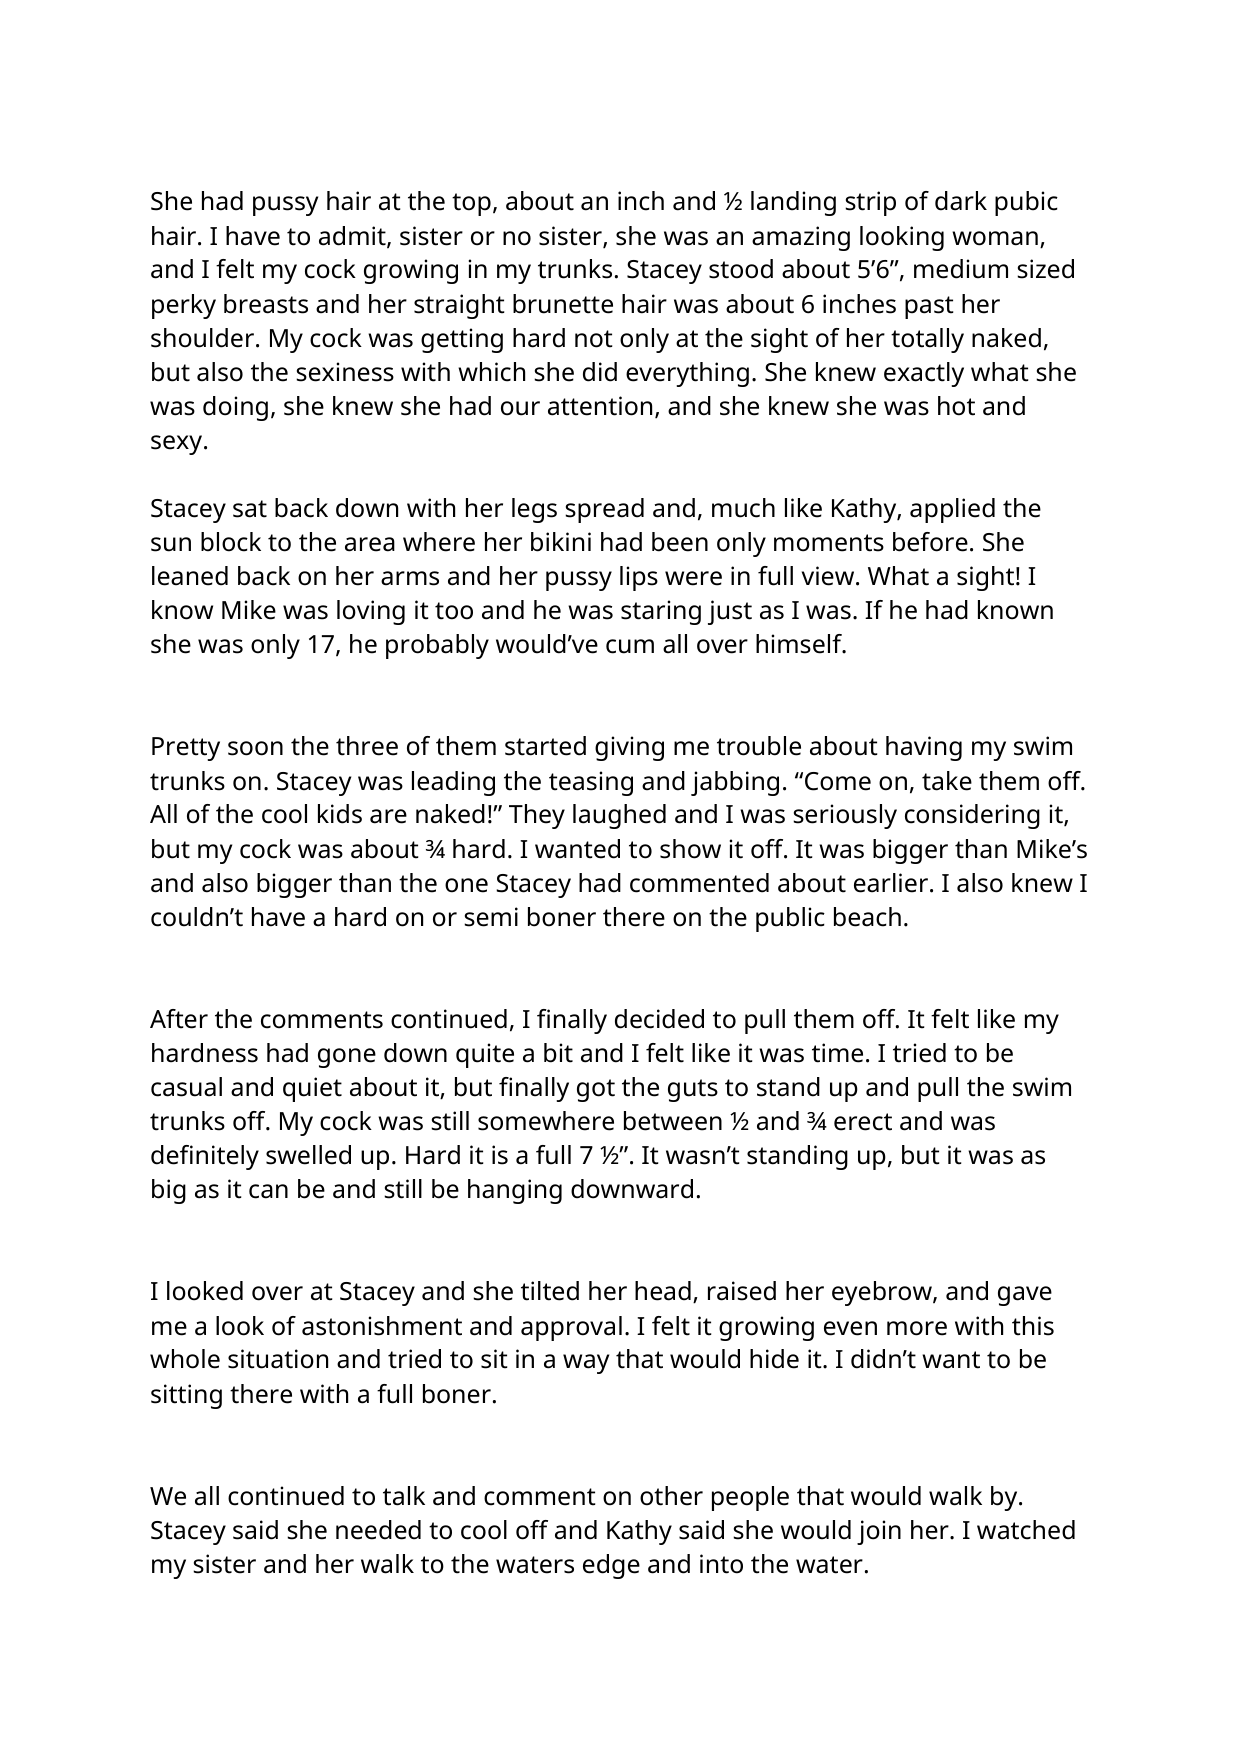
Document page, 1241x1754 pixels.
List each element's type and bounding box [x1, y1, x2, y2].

text [150, 150, 1090, 1581]
